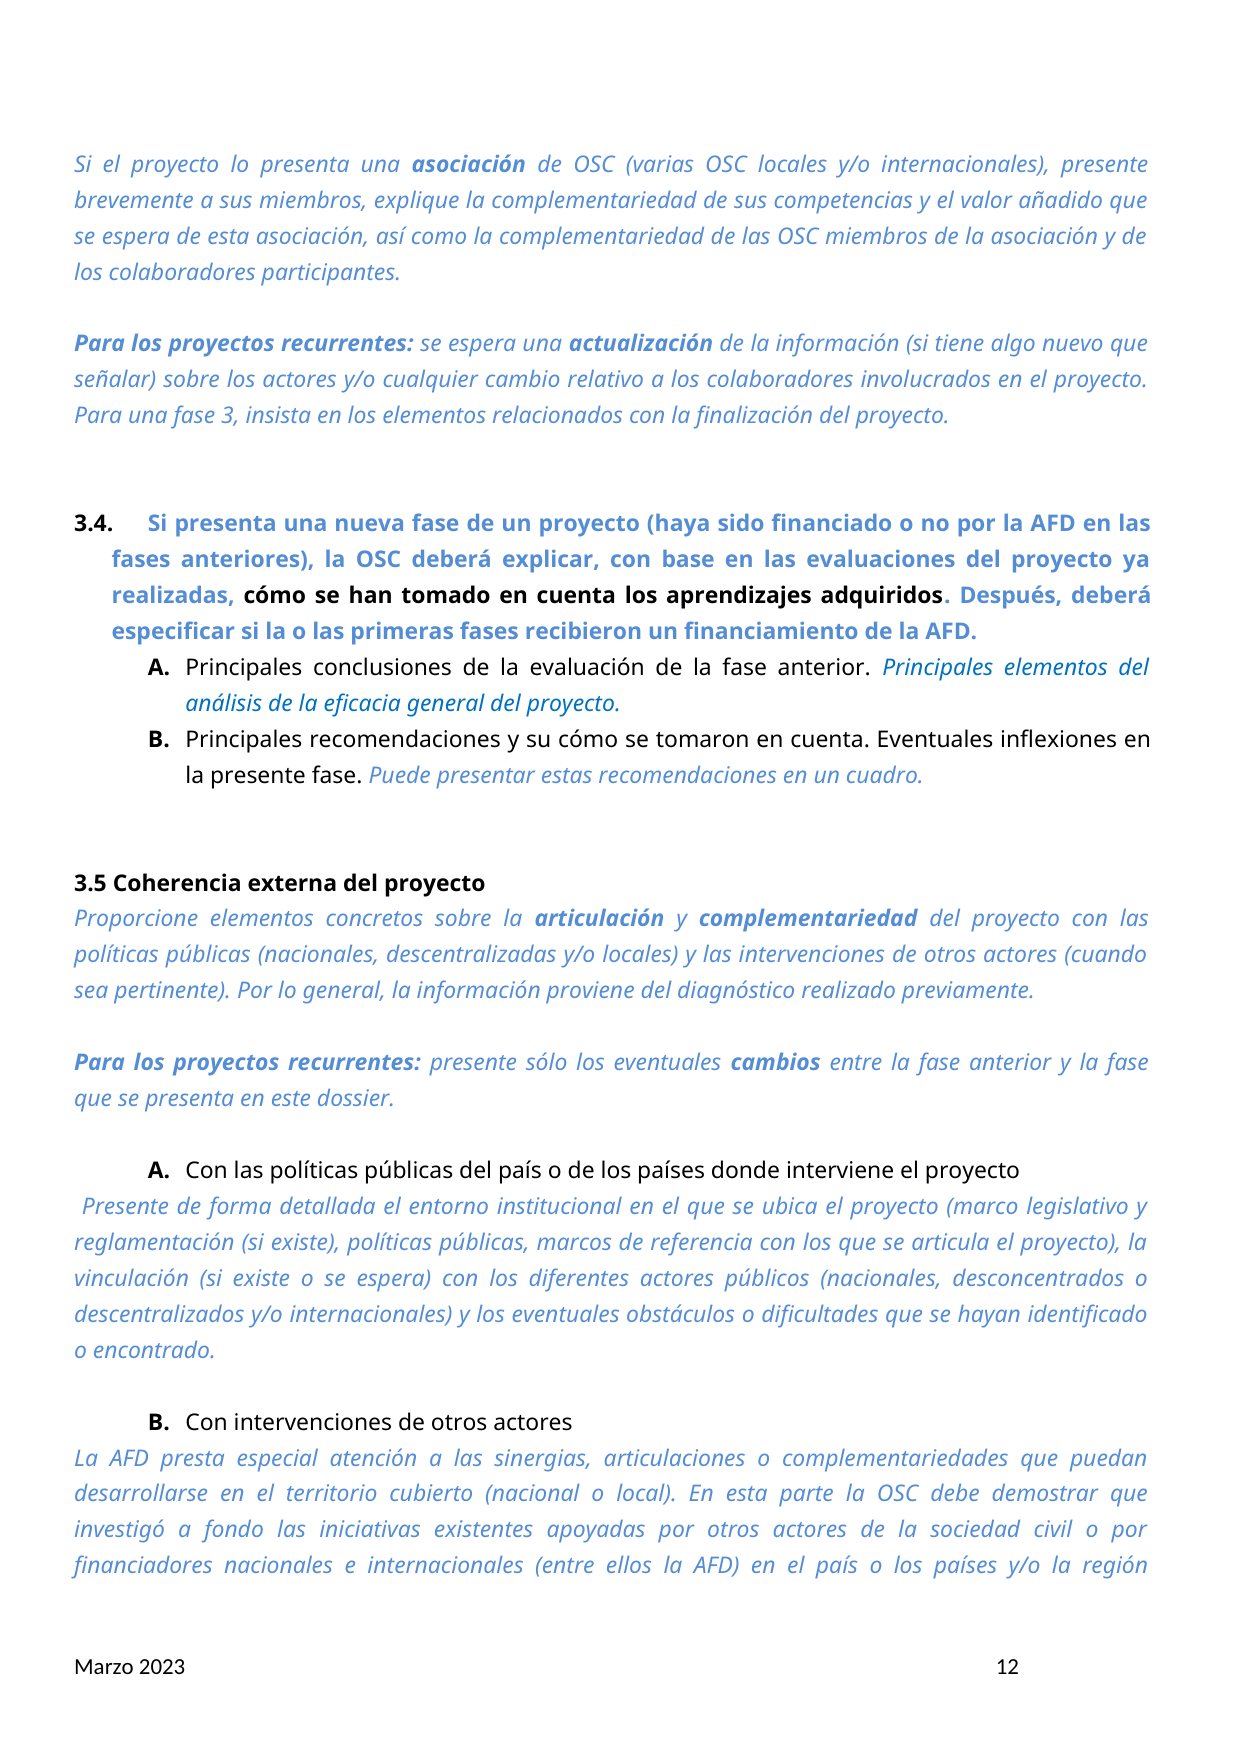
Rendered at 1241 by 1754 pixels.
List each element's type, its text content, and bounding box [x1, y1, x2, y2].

text 3.5 Coherencia externa del proyecto [74, 866, 1152, 898]
text Presente de forma detallada el entorno institucional en el que se ubica el proyecto (marco legislativo y reglamentación (si existe), políticas públicas, marcos de referencia con los que se articula el proyecto), la vinculación (si existe o se espera) con los diferentes actores públicos (nacionales, desconcentrados o descentralizados y/o internacionales) y los eventuales obstáculos o dificultades que se hayan identificado o encontrado. [74, 1190, 1152, 1365]
list Con las políticas públicas del país o de los países donde interviene el proyecto [148, 1154, 1152, 1185]
text Proporcione elementos concretos sobre la articulación y complementariedad del proyecto con las políticas públicas (nacionales, descentralizadas y/o locales) y las intervenciones de otros actores (cuando sea pertinente). Por lo general, la información proviene del diagnóstico realizado previamente. [74, 902, 1152, 1006]
text Para los proyectos recurrentes: presente sólo los eventuales cambios entre la fase anterior y la fase que se presenta en este dossier. [74, 1046, 1152, 1113]
list Principales conclusiones de la evaluación de la fase anterior. Principales elementos del análisis de la eficacia general del proyecto. [148, 651, 1152, 718]
list Con intervenciones de otros actores [148, 1406, 1152, 1437]
text Para los proyectos recurrentes: se espera una actualización de la información (si tiene algo nuevo que señalar) sobre los actores y/o cualquier cambio relativo a los colaboradores involucrados en el proyecto. Para una fase 3, insista en los elementos relacionados con la finalización del proyecto. [74, 327, 1152, 431]
text Si el proyecto lo presenta una asociación de OSC (varias OSC locales y/o internacionales), presente brevemente a sus miembros, explique la complementariedad de sus competencias y el valor añadido que se espera de esta asociación, así como la complementariedad de las OSC miembros de la asociación y de los colaboradores participantes. [74, 148, 1152, 287]
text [74, 1441, 1152, 1581]
list Principales recomendaciones y su cómo se tomaron en cuenta. Eventuales inflexiones en la presente fase. Puede presentar estas recomendaciones en un cuadro. [148, 723, 1152, 790]
list Si presenta una nueva fase de un proyecto (haya sido financiado o no por la AFD en las fases anteriores), la OSC deberá explicar, con base en las evaluaciones del proyecto ya realizadas, cómo se han tomado en cuenta los aprendizajes adquiridos. Después, deberá especificar si la o las primeras fases recibieron un financiamiento de la AFD. [74, 507, 1152, 646]
